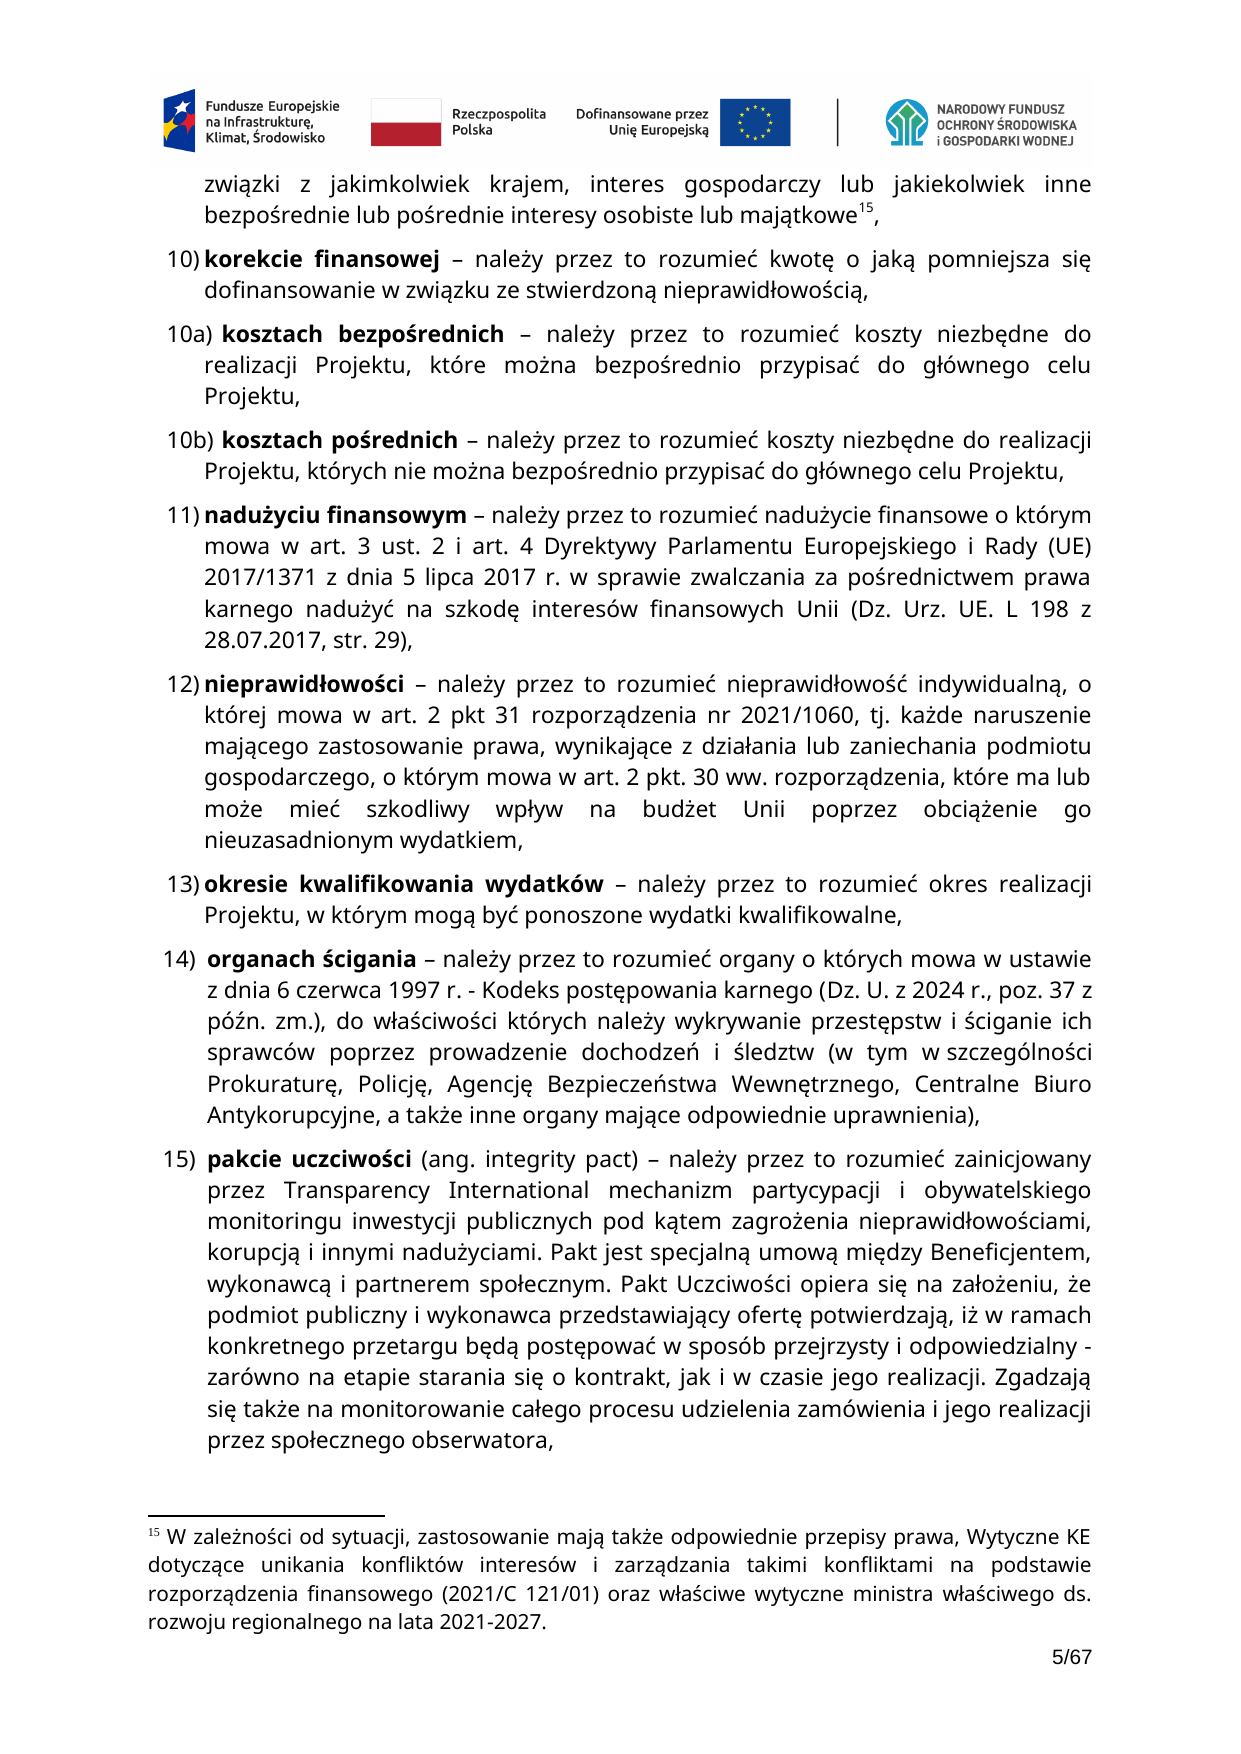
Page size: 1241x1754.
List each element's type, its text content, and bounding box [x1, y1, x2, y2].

list korekcie finansowej – należy przez to rozumieć kwotę o jaką pomniejsza się dofinansowanie w związku ze stwierdzoną nieprawidłowością, [166, 242, 1092, 305]
list nieprawidłowości – należy przez to rozumieć nieprawidłowość indywidualną, o której mowa w art. 2 pkt 31 rozporządzenia nr 2021/1060, tj. każde naruszenie mającego zastosowanie prawa, wynikające z działania lub zaniechania podmiotu gospodarczego, o którym mowa w art. 2 pkt. 30 ww. rozporządzenia, które ma lub może mieć szkodliwy wpływ na budżet Unii poprzez obciążenie go nieuzasadnionym wydatkiem, [166, 667, 1092, 855]
list okresie kwalifikowania wydatków – należy przez to rozumieć okres realizacji Projektu, w którym mogą być ponoszone wydatki kwalifikowalne, [166, 867, 1092, 930]
picture [147, 73, 1093, 168]
list organach ścigania – należy przez to rozumieć organy o których mowa w ustawie z dnia 6 czerwca 1997 r. - Kodeks postępowania karnego (Dz. U. z 2024 r., poz. 37 z późn. zm.), do właściwości których należy wykrywanie przestępstw i ściganie ich sprawców poprzez prowadzenie dochodzeń i śledztw (w tym w szczególności Prokuraturę, Policję, Agencję Bezpieczeństwa Wewnętrznego, Centralne Biuro Antykorupcyjne, a także inne organy mające odpowiednie uprawnienia), [162, 942, 1092, 1130]
text 10a) kosztach bezpośrednich – należy przez to rozumieć koszty niezbędne do realizacji Projektu, które można bezpośrednio przypisać do głównego celu Projektu, [166, 317, 1092, 411]
text 10b) kosztach pośrednich – należy przez to rozumieć koszty niezbędne do realizacji Projektu, których nie można bezpośrednio przypisać do głównego celu Projektu, [166, 424, 1092, 486]
list nadużyciu finansowym – należy przez to rozumieć nadużycie finansowe o którym mowa w art. 3 ust. 2 i art. 4 Dyrektywy Parlamentu Europejskiego i Rady (UE) 2017/1371 z dnia 5 lipca 2017 r. w sprawie zwalczania za pośrednictwem prawa karnego nadużyć na szkodę interesów finansowych Unii (Dz. Urz. UE. L 198 z 28.07.2017, str. 29), [166, 499, 1092, 655]
list pakcie uczciwości (ang. integrity pact) – należy przez to rozumieć zainicjowany przez Transparency International mechanizm partycypacji i obywatelskiego monitoringu inwestycji publicznych pod kątem zagrożenia nieprawidłowościami, korupcją i innymi nadużyciami. Pakt jest specjalną umową między Beneficjentem, wykonawcą i partnerem społecznym. Pakt Uczciwości opiera się na założeniu, że podmiot publiczny i wykonawca przedstawiający ofertę potwierdzają, iż w ramach konkretnego przetargu będą postępować w sposób przejrzysty i odpowiedzialny - zarówno na etapie starania się o kontrakt, jak i w czasie jego realizacji. Zgadzają się także na monitorowanie całego procesu udzielenia zamówienia i jego realizacji przez społecznego obserwatora, [162, 1142, 1092, 1455]
